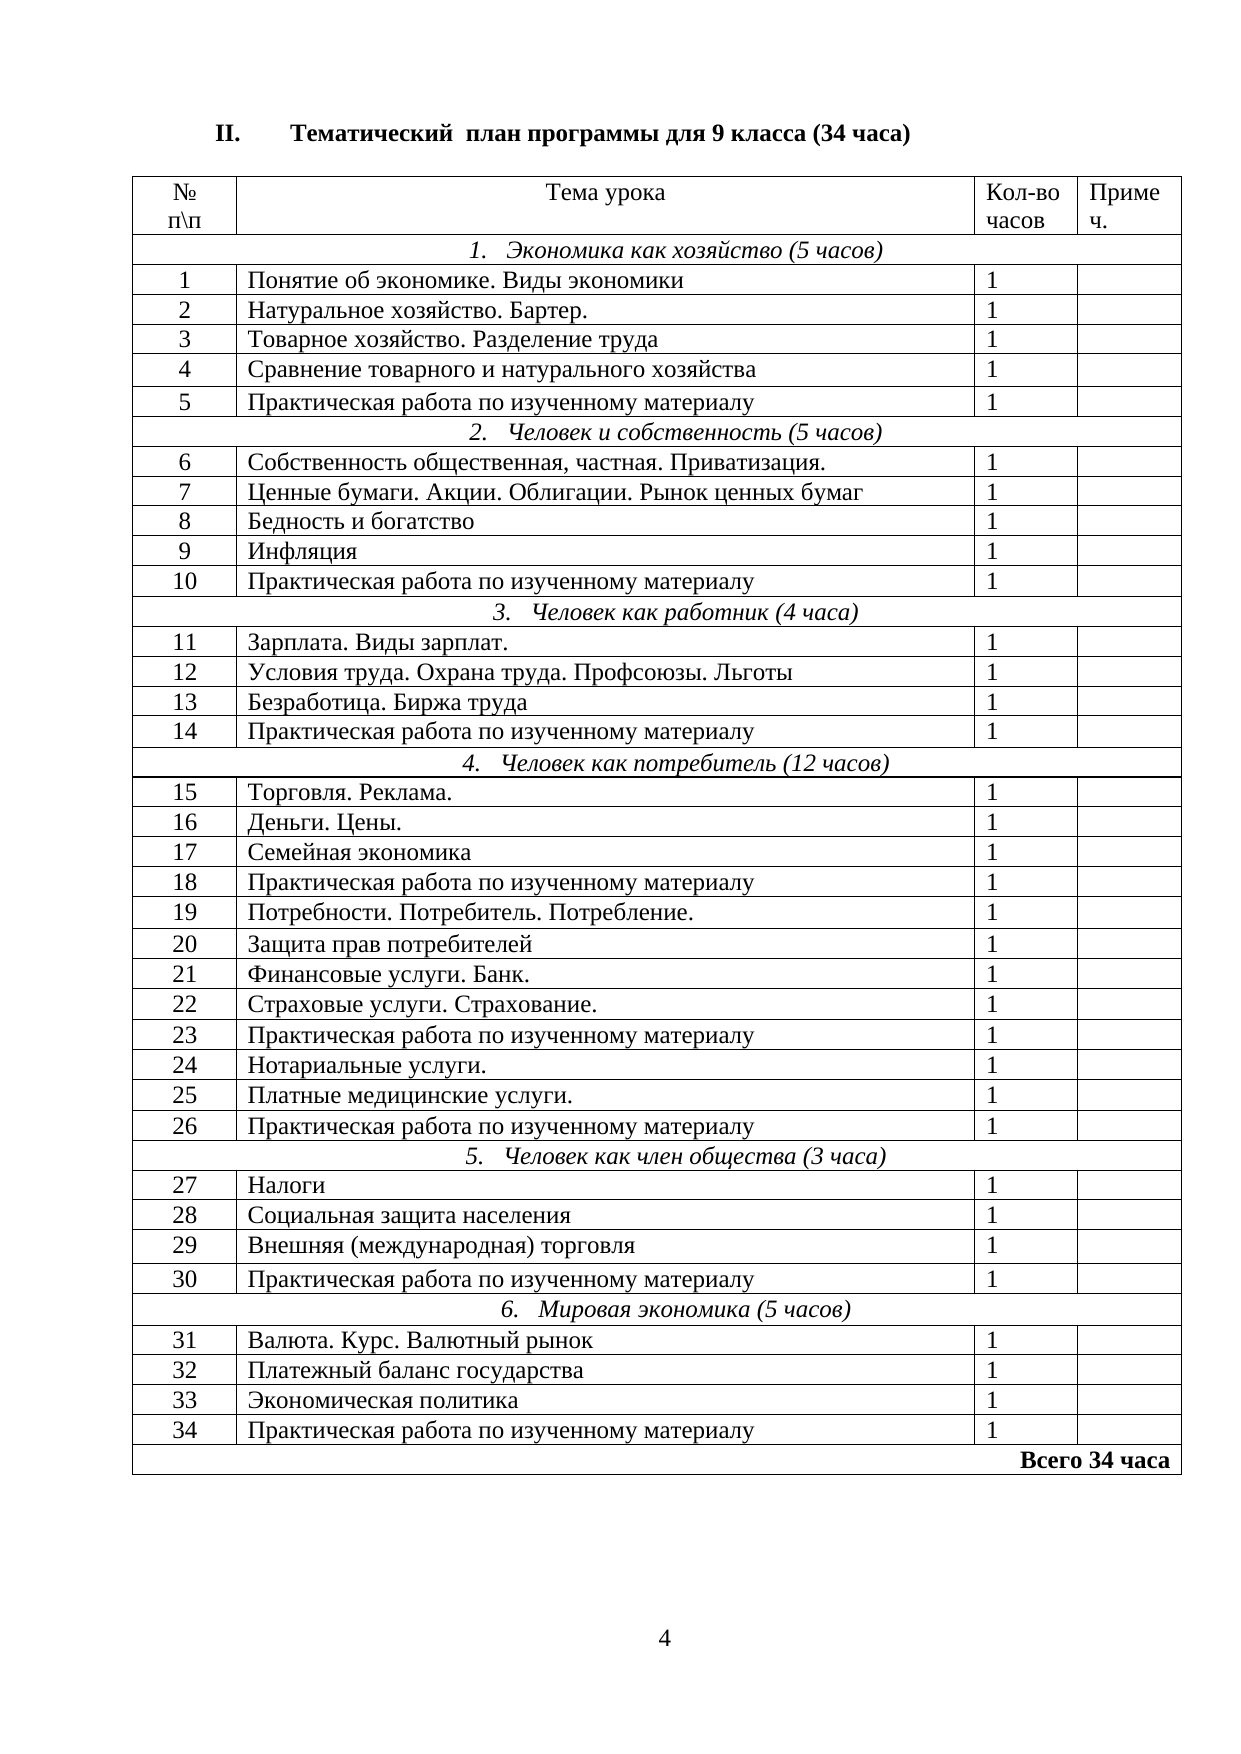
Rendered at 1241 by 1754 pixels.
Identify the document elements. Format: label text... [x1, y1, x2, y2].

table_cell Практическая работа по изученному материалу [237, 387, 974, 416]
table_cell [1078, 1385, 1181, 1414]
table_cell 27 [133, 1171, 236, 1199]
table_header Тема урока [237, 177, 974, 234]
table_cell 1 [975, 265, 1077, 294]
table_cell 29 [133, 1230, 236, 1263]
table_cell Человек как член общества (3 часа) [133, 1141, 1181, 1169]
list Тематический план программы для 9 класса (34 часа) [215, 118, 1152, 147]
table_cell [1078, 778, 1181, 806]
table_cell 4 [133, 354, 236, 386]
table_cell Социальная защита населения [237, 1200, 974, 1229]
table_cell Экономическая политика [237, 1385, 974, 1414]
table_cell [1078, 627, 1181, 656]
table_cell Всего 34 часа [133, 1445, 1181, 1473]
table_cell Зарплата. Виды зарплат. [237, 627, 974, 656]
table_cell 12 [133, 657, 236, 686]
table_cell 16 [133, 807, 236, 836]
table_cell 1 [975, 989, 1077, 1019]
table_cell 3 [133, 325, 236, 353]
table_cell 10 [133, 566, 236, 596]
table_cell 24 [133, 1050, 236, 1079]
table_cell 7 [133, 477, 236, 505]
table_cell 28 [133, 1200, 236, 1229]
table_cell Сравнение товарного и натурального хозяйства [237, 354, 974, 386]
table_cell [1078, 265, 1181, 294]
table_cell 1 [975, 354, 1077, 386]
table_cell 33 [133, 1385, 236, 1414]
table_cell 5 [133, 387, 236, 416]
table_cell [1078, 807, 1181, 836]
table_cell [1078, 1355, 1181, 1384]
table_cell [1078, 506, 1181, 535]
table_cell 1 [975, 929, 1077, 958]
table_cell 1 [975, 566, 1077, 596]
table_cell 1 [975, 687, 1077, 715]
table_cell [1078, 1050, 1181, 1079]
table_cell Практическая работа по изученному материалу [237, 1264, 974, 1293]
table_cell [1078, 1230, 1181, 1263]
table_cell [1078, 387, 1181, 416]
table_cell 1 [975, 295, 1077, 323]
table_cell 14 [133, 716, 236, 747]
table_cell [1078, 989, 1181, 1019]
table_cell [1078, 1171, 1181, 1199]
table_header Кол-во часов [975, 177, 1077, 234]
table_cell [1078, 1326, 1181, 1354]
table_cell Практическая работа по изученному материалу [237, 1415, 974, 1444]
table_cell [1078, 536, 1181, 565]
table_cell Практическая работа по изученному материалу [237, 716, 974, 747]
table_cell Деньги. Цены. [237, 807, 974, 836]
table_cell Натуральное хозяйство. Бартер. [237, 295, 974, 323]
table_cell [1078, 657, 1181, 686]
table_cell 2 [133, 295, 236, 323]
table_cell Платные медицинские услуги. [237, 1080, 974, 1110]
table_cell 1 [975, 897, 1077, 928]
table_cell 19 [133, 897, 236, 928]
table_cell Валюта. Курс. Валютный рынок [237, 1326, 974, 1354]
table_cell [1078, 295, 1181, 323]
table_cell Товарное хозяйство. Разделение труда [237, 325, 974, 353]
table_cell 1 [975, 1171, 1077, 1199]
table_cell 1 [975, 477, 1077, 505]
table_cell 1 [975, 1200, 1077, 1229]
table_cell [1078, 566, 1181, 596]
table_cell 15 [133, 778, 236, 806]
table_cell Человек как потребитель (12 часов) [133, 748, 1181, 776]
table_cell Условия труда. Охрана труда. Профсоюзы. Льготы [237, 657, 974, 686]
table_cell [1078, 477, 1181, 505]
table_cell Нотариальные услуги. [237, 1050, 974, 1079]
table_cell [1078, 325, 1181, 353]
table_cell [1078, 1020, 1181, 1049]
table_cell Понятие об экономике. Виды экономики [237, 265, 974, 294]
table_cell Потребности. Потребитель. Потребление. [237, 897, 974, 928]
table_cell 1 [975, 1326, 1077, 1354]
table_cell 1 [975, 837, 1077, 866]
table_cell 1 [975, 447, 1077, 476]
table_cell [1078, 959, 1181, 988]
table_cell [1078, 354, 1181, 386]
table_cell Человек и собственность (5 часов) [133, 417, 1181, 446]
table_header № п\п [133, 177, 236, 234]
table_cell 23 [133, 1020, 236, 1049]
table_cell 13 [133, 687, 236, 715]
table_cell [1078, 867, 1181, 896]
table_cell 1 [975, 778, 1077, 806]
table_cell Ценные бумаги. Акции. Облигации. Рынок ценных бумаг [237, 477, 974, 505]
table_cell [1078, 1415, 1181, 1444]
table_cell Практическая работа по изученному материалу [237, 1020, 974, 1049]
table_cell 6 [133, 447, 236, 476]
table_cell Собственность общественная, частная. Приватизация. [237, 447, 974, 476]
table_cell 1 [975, 867, 1077, 896]
table_cell Практическая работа по изученному материалу [237, 566, 974, 596]
table_cell Инфляция [237, 536, 974, 565]
table_cell 1 [975, 1050, 1077, 1079]
table_cell Налоги [237, 1171, 974, 1199]
table_cell 31 [133, 1326, 236, 1354]
table_cell 1 [975, 1355, 1077, 1384]
table_cell [1078, 716, 1181, 747]
table_cell Внешняя (международная) торговля [237, 1230, 974, 1263]
table_cell [1078, 837, 1181, 866]
table_cell [1078, 687, 1181, 715]
table_cell 1 [975, 1385, 1077, 1414]
table_cell [1078, 1080, 1181, 1110]
table_cell Платежный баланс государства [237, 1355, 974, 1384]
table_cell 17 [133, 837, 236, 866]
table_cell [1078, 1111, 1181, 1140]
table_cell 21 [133, 959, 236, 988]
table_cell [1078, 447, 1181, 476]
table_cell [1078, 1264, 1181, 1293]
table_cell 1 [975, 716, 1077, 747]
table_cell 30 [133, 1264, 236, 1293]
table_cell 32 [133, 1355, 236, 1384]
table_cell 1 [975, 1264, 1077, 1293]
table_cell Финансовые услуги. Банк. [237, 959, 974, 988]
table_cell 18 [133, 867, 236, 896]
table_cell 1 [975, 536, 1077, 565]
table_cell Бедность и богатство [237, 506, 974, 535]
table_cell Безработица. Биржа труда [237, 687, 974, 715]
table_cell Страховые услуги. Страхование. [237, 989, 974, 1019]
table_cell 9 [133, 536, 236, 565]
table_cell 1 [975, 506, 1077, 535]
table_cell Защита прав потребителей [237, 929, 974, 958]
table_cell Мировая экономика (5 часов) [133, 1294, 1181, 1324]
table_cell 22 [133, 989, 236, 1019]
table_cell Экономика как хозяйство (5 часов) [133, 235, 1181, 264]
table_cell Практическая работа по изученному материалу [237, 1111, 974, 1140]
table_cell 1 [975, 657, 1077, 686]
table_cell Практическая работа по изученному материалу [237, 867, 974, 896]
table_cell 1 [975, 627, 1077, 656]
table_cell [1078, 1200, 1181, 1229]
table_cell Человек как работник (4 часа) [133, 597, 1181, 626]
table_cell 1 [975, 1111, 1077, 1140]
table_cell 1 [975, 959, 1077, 988]
table_cell 1 [975, 1415, 1077, 1444]
table_cell [1078, 929, 1181, 958]
table_cell 26 [133, 1111, 236, 1140]
table_cell 11 [133, 627, 236, 656]
table_cell Семейная экономика [237, 837, 974, 866]
table_cell Торговля. Реклама. [237, 778, 974, 806]
table_cell 1 [975, 387, 1077, 416]
table_cell [1078, 897, 1181, 928]
table_cell 20 [133, 929, 236, 958]
table_cell 1 [975, 1020, 1077, 1049]
table_cell 1 [975, 807, 1077, 836]
table_cell 1 [975, 325, 1077, 353]
table_cell 25 [133, 1080, 236, 1110]
table_cell 1 [133, 265, 236, 294]
table_cell 1 [975, 1080, 1077, 1110]
table_cell 8 [133, 506, 236, 535]
table_header Примеч. [1078, 177, 1181, 234]
table_cell 34 [133, 1415, 236, 1444]
table_cell 1 [975, 1230, 1077, 1263]
